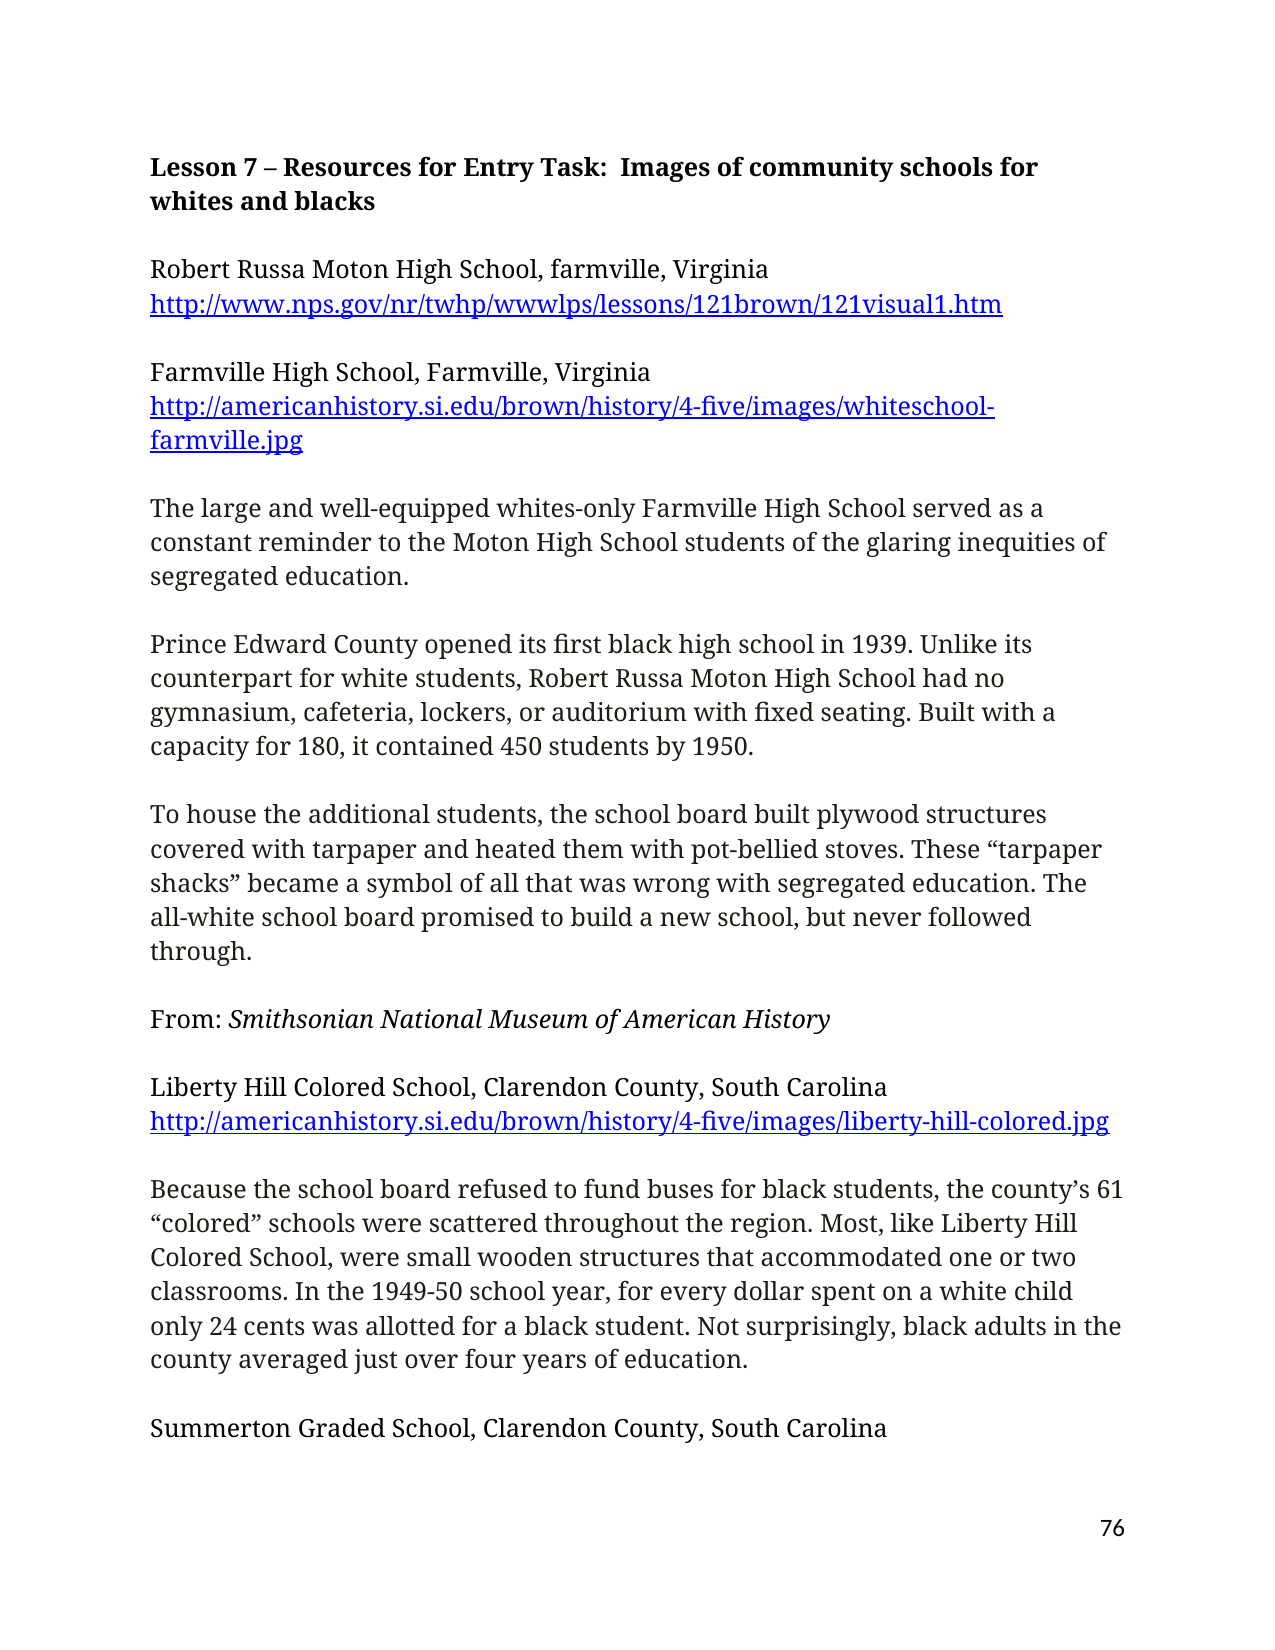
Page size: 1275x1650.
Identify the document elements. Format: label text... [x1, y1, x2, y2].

text Robert Russa Moton High School, farmville, Virginia [150, 252, 1125, 286]
text Farmville High School, Farmville, Virginia [150, 354, 1125, 388]
text To house the additional students, the school board built plywood structures covered with tarpaper and heated them with pot-bellied stoves. These “tarpaper shacks” became a symbol of all that was wrong with segregated education. The all-white school board promised to build a new school, but never followed through. [150, 797, 1125, 967]
text http://www.nps.gov/nr/twhp/wwwlps/lessons/121brown/121visual1.htm [150, 286, 1125, 320]
text Prince Edward County opened its first black high school in 1939. Unlike its counterpart for white students, Robert Russa Moton High School had no gymnasium, cafeteria, lockers, or auditorium with fixed seating. Built with a capacity for 180, it contained 450 students by 1950. [150, 627, 1125, 763]
text Because the school board refused to fund buses for black students, the county’s 61 “colored” schools were scattered throughout the region. Most, like Liberty Hill Colored School, were small wooden structures that accommodated one or two classrooms. In the 1949-50 school year, for every dollar spent on a white child only 24 cents was allotted for a black student. Not surprisingly, black adults in the county averaged just over four years of education. [749, 1206, 1125, 1376]
text Summerton Graded School, Clarendon County, South Carolina [150, 1410, 1125, 1444]
text The large and well-equipped whites-only Farmville High School served as a constant reminder to the Moton High School students of the glaring inequities of segregated education. [409, 491, 1125, 593]
text From: Smithsonian National Museum of American History [150, 1002, 1125, 1036]
text http://americanhistory.si.edu/brown/history/4-five/images/liberty-hill-colored.jpg [150, 1104, 1125, 1138]
text Liberty Hill Colored School, Clarendon County, South Carolina [150, 1070, 1125, 1104]
text http://americanhistory.si.edu/brown/history/4-five/images/whiteschool-farmville.jpg [150, 388, 1125, 457]
text Lesson 7 – Resources for Entry Task: Images of community schools for whites and blacks [150, 150, 1125, 218]
